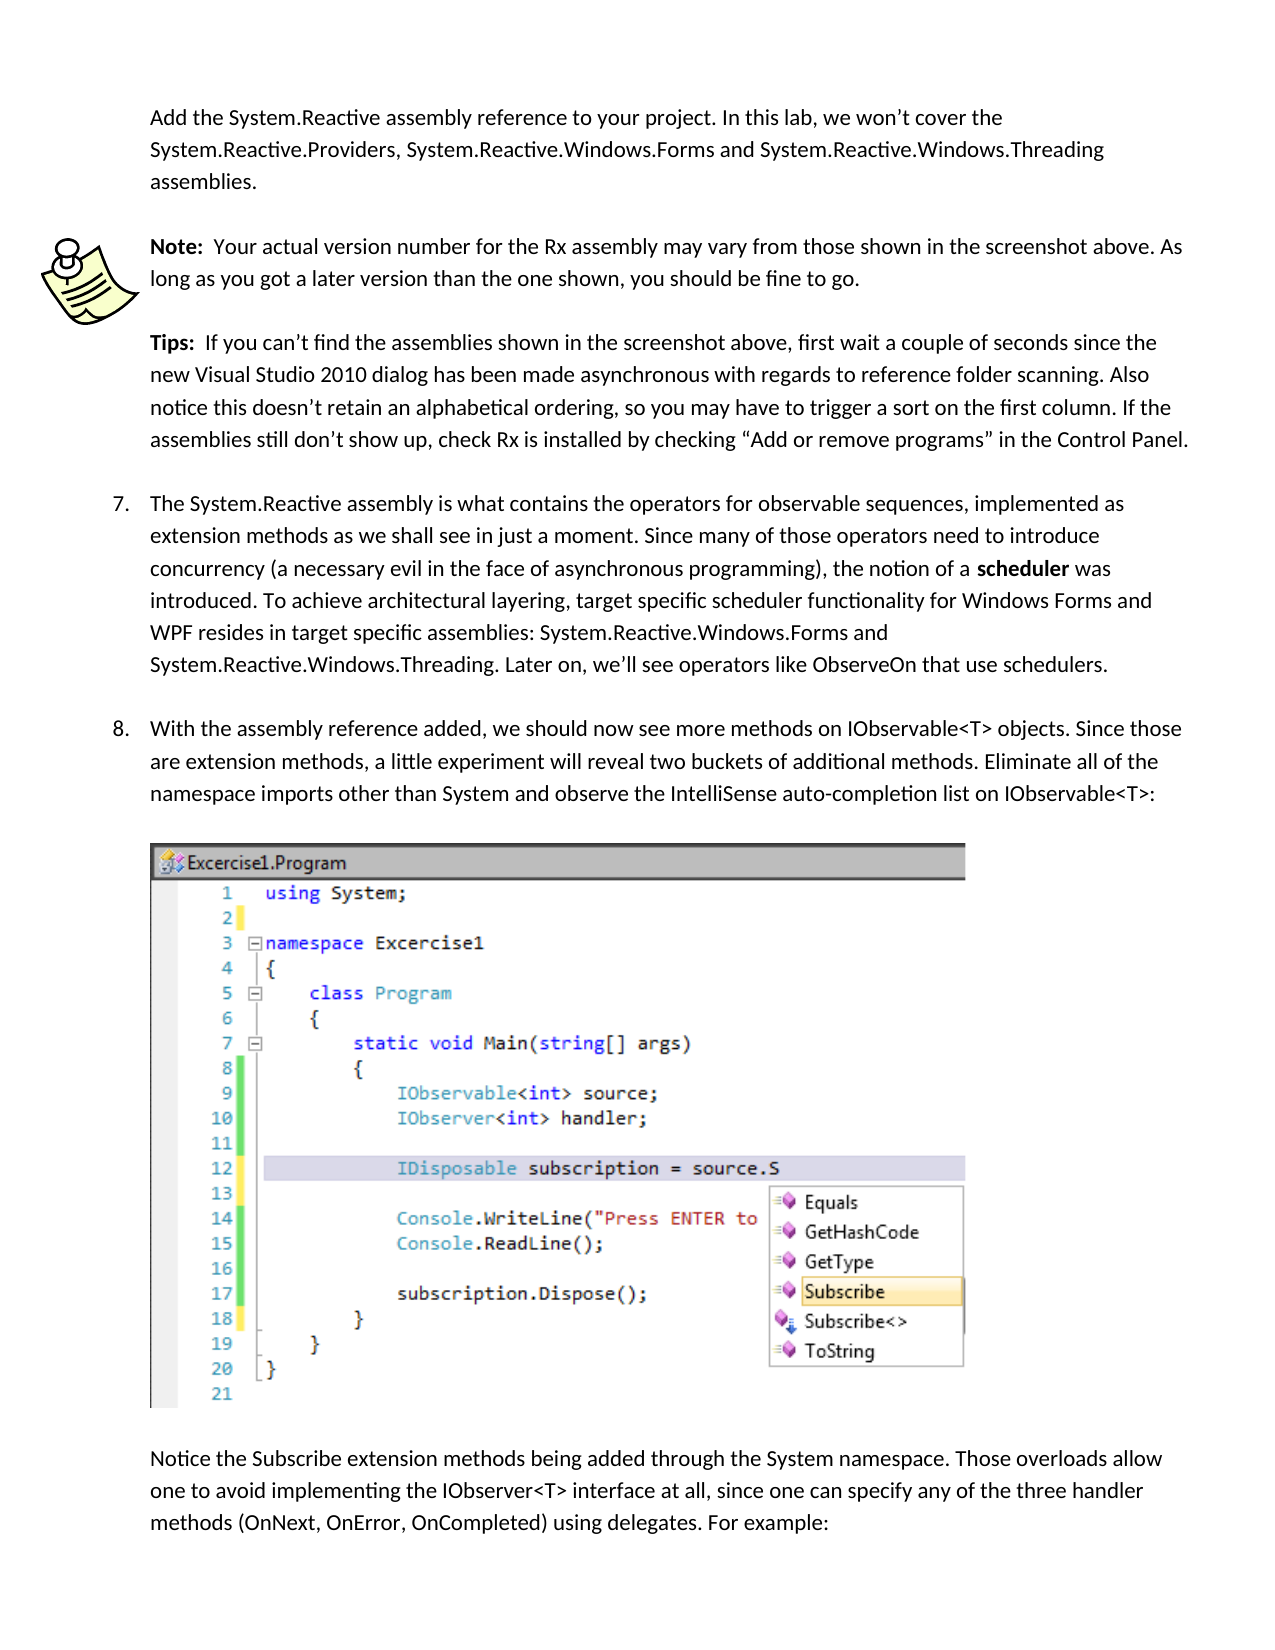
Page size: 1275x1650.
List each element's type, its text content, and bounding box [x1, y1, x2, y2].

list The System.Reactive assembly is what contains the operators for observable sequences, implemented as extension methods as we shall see in just a moment. Since many of those operators need to introduce concurrency (a necessary evil in the face of asynchronous programming), the notion of a scheduler was introduced. To achieve architectural layering, target specific scheduler functionality for Windows Forms and WPF resides in target specific assemblies: System.Reactive.Windows.Forms and System.Reactive.Windows.Threading. Later on, we’ll see operators like ObserveOn that use schedulers. [112, 489, 1200, 710]
picture [150, 843, 966, 1408]
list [112, 714, 1200, 1536]
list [112, 103, 1200, 485]
